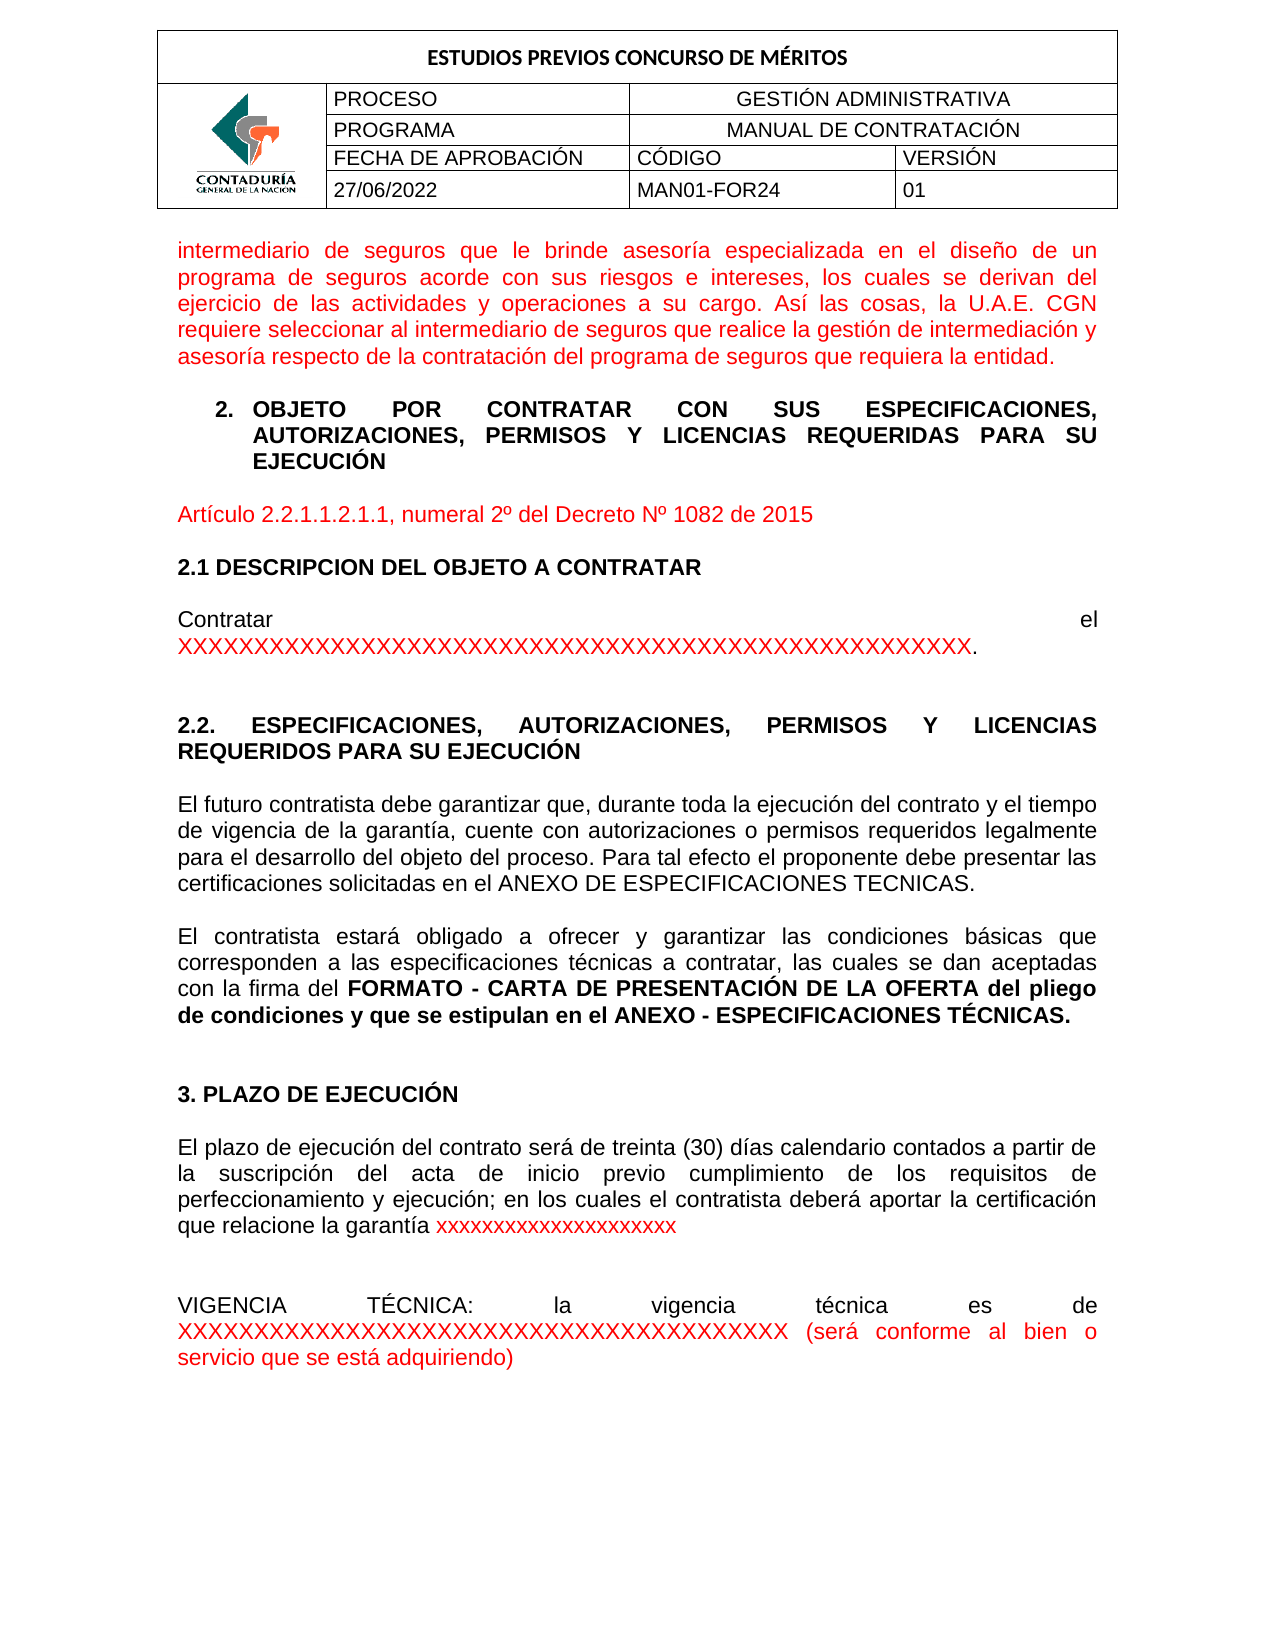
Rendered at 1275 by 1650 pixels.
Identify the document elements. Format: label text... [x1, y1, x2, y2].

text 2.1 DESCRIPCION DEL OBJETO A CONTRATAR [177, 554, 1098, 580]
text 2.2. ESPECIFICACIONES, AUTORIZACIONES, PERMISOS Y LICENCIAS REQUERIDOS PARA SU EJECUCIÓN [177, 712, 1098, 764]
text Contratar el XXXXXXXXXXXXXXXXXXXXXXXXXXXXXXXXXXXXXXXXXXXXXXXXXXXX. [177, 606, 1098, 659]
text 3. PLAZO DE EJECUCIÓN [177, 1081, 1098, 1107]
text VIGENCIA TÉCNICA: la vigencia técnica es de XXXXXXXXXXXXXXXXXXXXXXXXXXXXXXXXXXXXXXXX (será conforme al bien o servicio que se está adquiriendo) [177, 1292, 1098, 1371]
text Artículo 2.2.1.1.2.1.1, numeral 2º del Decreto Nº 1082 de 2015 [177, 501, 1098, 527]
text El futuro contratista debe garantizar que, durante toda la ejecución del contrato y el tiempo de vigencia de la garantía, cuente con autorizaciones o permisos requeridos legalmente para el desarrollo del objeto del proceso. Para tal efecto el proponente debe presentar las certificaciones solicitadas en el ANEXO DE ESPECIFICACIONES TECNICAS. [177, 791, 1098, 896]
text El plazo de ejecución del contrato será de treinta (30) días calendario contados a partir de la suscripción del acta de inicio previo cumplimiento de los requisitos de perfeccionamiento y ejecución; en los cuales el contratista deberá aportar la certificación que relacione la garantía xxxxxxxxxxxxxxxxxxxxx [177, 1133, 1098, 1239]
text El contratista estará obligado a ofrecer y garantizar las condiciones básicas que corresponden a las especificaciones técnicas a contratar, las cuales se dan aceptadas con la firma del FORMATO - CARTA DE PRESENTACIÓN DE LA OFERTA del pliego de condiciones y que se estipulan en el ANEXO - ESPECIFICACIONES TÉCNICAS. [177, 923, 1098, 1028]
picture [178, 85, 313, 198]
list OBJETO POR CONTRATAR CON SUS ESPECIFICACIONES, AUTORIZACIONES, PERMISOS Y LICENCIAS REQUERIDAS PARA SU EJECUCIÓN [215, 396, 1098, 474]
